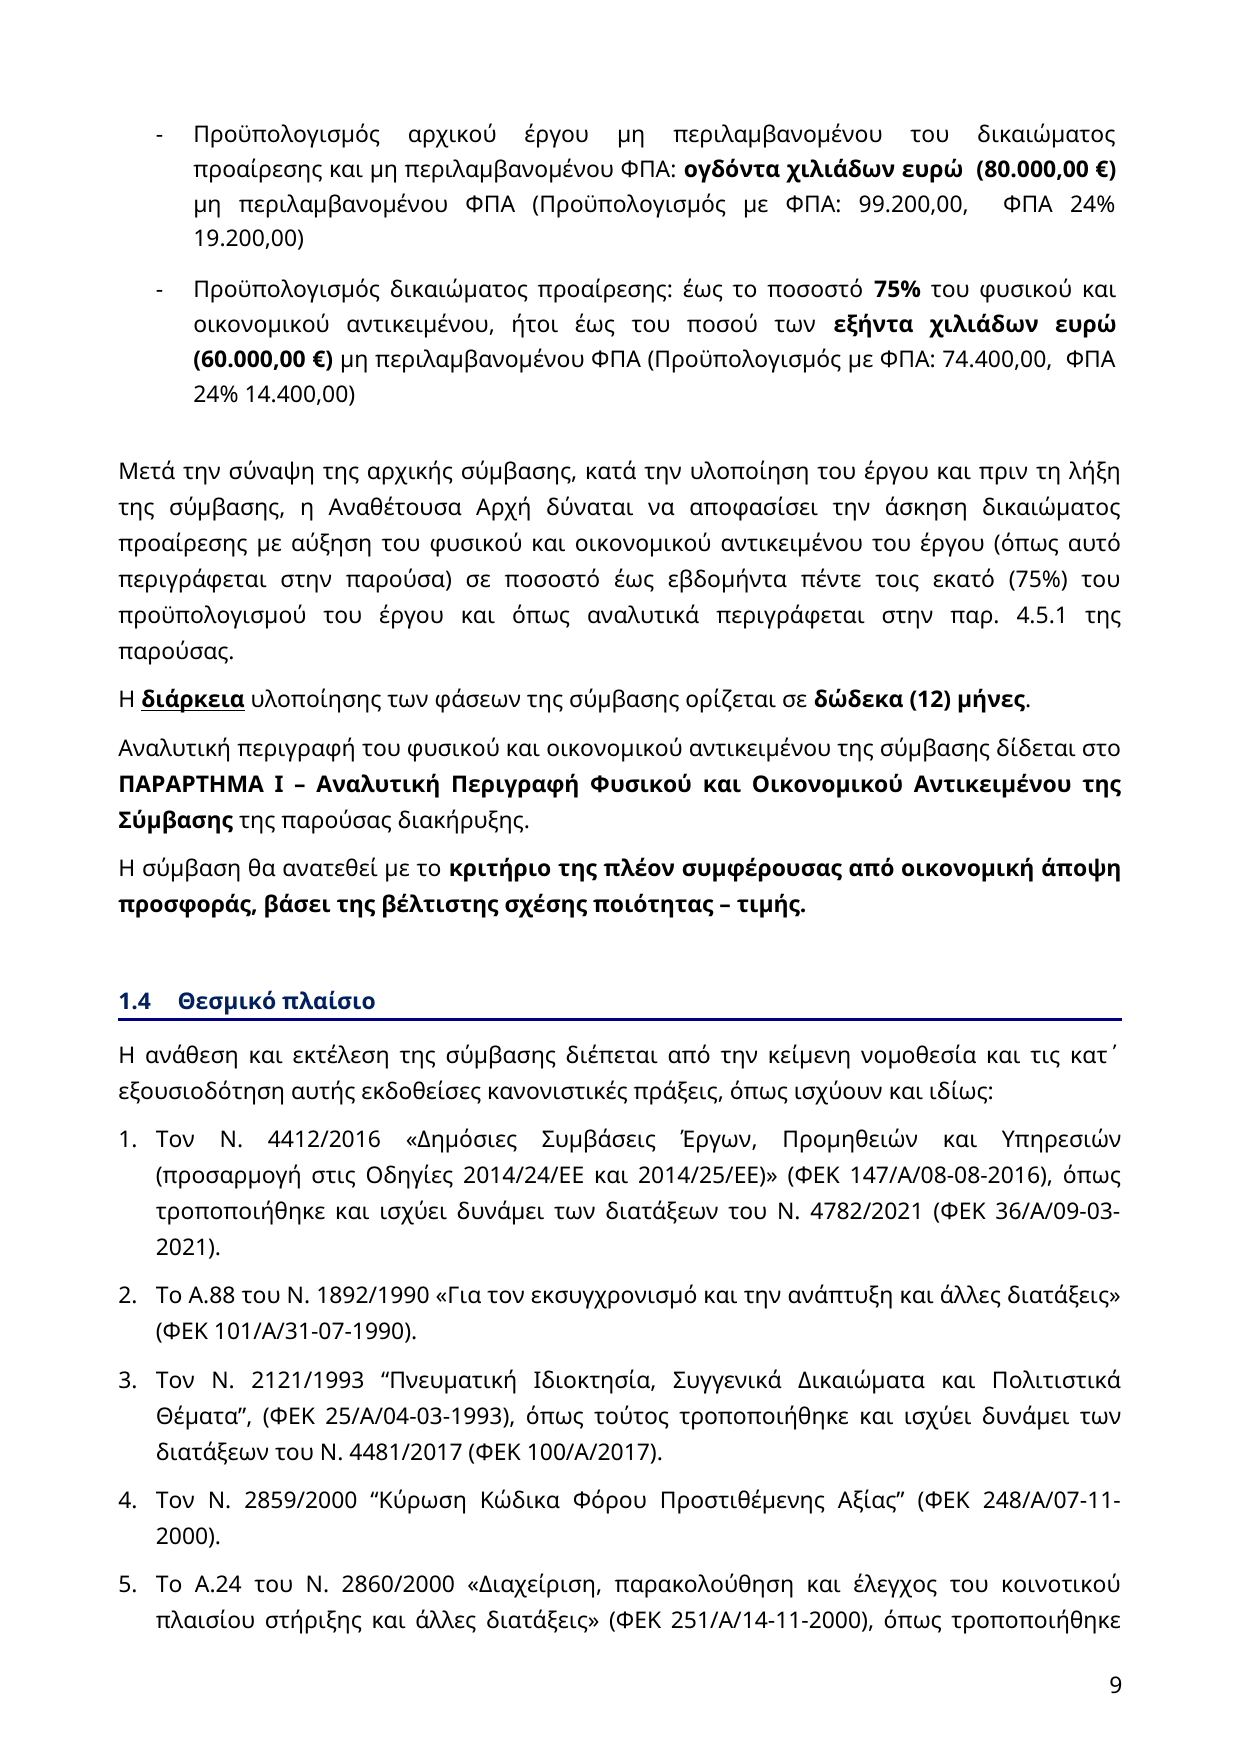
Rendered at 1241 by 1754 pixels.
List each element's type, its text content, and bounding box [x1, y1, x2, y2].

subtitle Θεσμικό πλαίσιο [118, 985, 1122, 1018]
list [118, 1568, 1122, 1636]
text Η ανάθεση και εκτέλεση της σύμβασης διέπεται από την κείμενη νομοθεσία και τις κατ΄ εξουσιοδότηση αυτής εκδοθείσες κανονιστικές πράξεις, όπως ισχύουν και ιδίως: [118, 1039, 1122, 1106]
list Προϋπολογισμός δικαιώματος προαίρεσης: έως το ποσοστό 75% του φυσικού και οικονομικού αντικειμένου, ήτοι έως του ποσού των εξήντα χιλιάδων ευρώ (60.000,00 €) μη περιλαμβανομένου ΦΠΑ (Προϋπολογισμός με ΦΠΑ: 74.400,00, ΦΠΑ 24% 14.400,00) [156, 272, 1117, 409]
text Αναλυτική περιγραφή του φυσικού και οικονομικού αντικειμένου της σύμβασης δίδεται στο ΠΑΡΑΡΤΗΜΑ Ι – Αναλυτική Περιγραφή Φυσικού και Οικονομικού Αντικειμένου της Σύμβασης της παρούσας διακήρυξης. [118, 732, 1122, 835]
list Το Α.88 του Ν. 1892/1990 «Για τον εκσυγχρονισμό και την ανάπτυξη και άλλες διατάξεις» (ΦΕΚ 101/Α/31-07-1990). [118, 1279, 1122, 1346]
text Μετά την σύναψη της αρχικής σύμβασης, κατά την υλοποίηση του έργου και πριν τη λήξη της σύμβασης, η Αναθέτουσα Αρχή δύναται να αποφασίσει την άσκηση δικαιώματος προαίρεσης με αύξηση του φυσικού και οικονομικού αντικειμένου του έργου (όπως αυτό περιγράφεται στην παρούσα) σε ποσοστό έως εβδομήντα πέντε τοις εκατό (75%) του προϋπολογισμού του έργου και όπως αναλυτικά περιγράφεται στην παρ. 4.5.1 της παρούσας. [118, 455, 1122, 666]
text Η σύμβαση θα ανατεθεί με το κριτήριο της πλέον συμφέρουσας από οικονομική άποψη προσφοράς, βάσει της βέλτιστης σχέσης ποιότητας – τιμής. [118, 852, 1122, 919]
text Η διάρκεια υλοποίησης των φάσεων της σύμβασης ορίζεται σε δώδεκα (12) μήνες. [118, 683, 1122, 715]
list Τον Ν. 2859/2000 “Κύρωση Κώδικα Φόρου Προστιθέμενης Αξίας” (ΦΕΚ 248/Α/07-11-2000). [118, 1484, 1122, 1551]
list Τον Ν. 2121/1993 “Πνευματική Ιδιοκτησία, Συγγενικά Δικαιώματα και Πολιτιστικά Θέματα”, (ΦΕΚ 25/Α/04-03-1993), όπως τούτος τροποποιήθηκε και ισχύει δυνάμει των διατάξεων του Ν. 4481/2017 (ΦΕΚ 100/Α/2017). [118, 1364, 1122, 1467]
list Προϋπολογισμός αρχικού έργου μη περιλαμβανομένου του δικαιώματος προαίρεσης και μη περιλαμβανομένου ΦΠΑ: ογδόντα χιλιάδων ευρώ (80.000,00 €) μη περιλαμβανομένου ΦΠΑ (Προϋπολογισμός με ΦΠΑ: 99.200,00, ΦΠΑ 24% 19.200,00) [156, 118, 1117, 253]
list Τον Ν. 4412/2016 «Δημόσιες Συμβάσεις Έργων, Προμηθειών και Υπηρεσιών (προσαρμογή στις Οδηγίες 2014/24/ΕΕ και 2014/25/ΕΕ)» (ΦΕΚ 147/Α/08-08-2016), όπως τροποποιήθηκε και ισχύει δυνάμει των διατάξεων του Ν. 4782/2021 (ΦΕΚ 36/Α/09-03-2021). [118, 1123, 1122, 1262]
